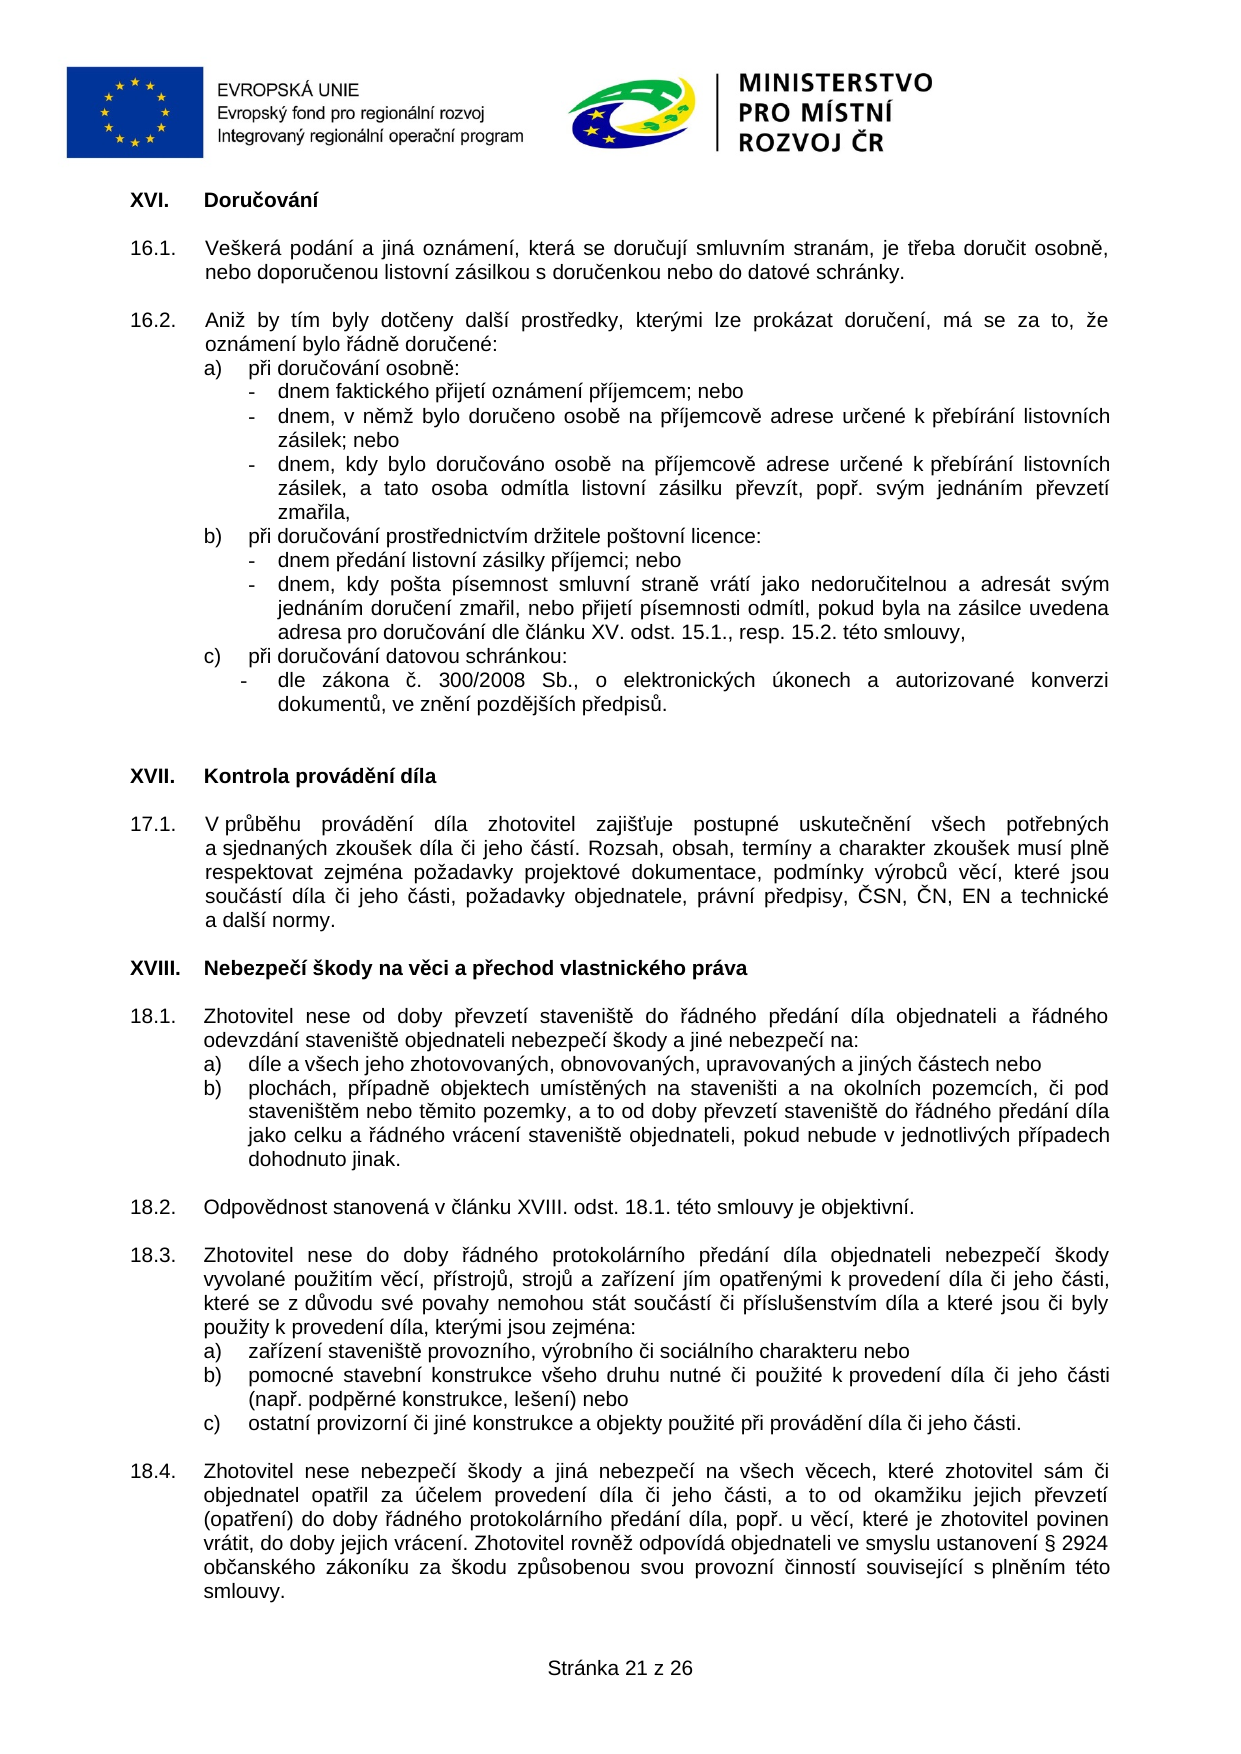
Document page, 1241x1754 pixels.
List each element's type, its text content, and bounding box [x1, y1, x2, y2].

text XVIII. Nebezpečí škody na věci a přechod vlastnického práva [130, 956, 1110, 979]
list ostatní provizorní či jiné konstrukce a objekty použité při provádění díla či jeho části. [203, 1411, 1110, 1435]
list pomocné stavební konstrukce všeho druhu nutné či použité k provedení díla či jeho části (např. podpěrné konstrukce, lešení) nebo [203, 1363, 1110, 1411]
list Zhotovitel nese nebezpečí škody a jiná nebezpečí na všech věcech, které zhotovitel sám či objednatel opatřil za účelem provedení díla či jeho části, a to od okamžiku jejich převzetí (opatření) do doby řádného protokolárního předání díla, popř. u věcí, které je zhotovitel povinen vrátit, do doby jejich vrácení. Zhotovitel rovněž odpovídá objednateli ve smyslu ustanovení § 2924 občanského zákoníku za škodu způsobenou svou provozní činností související s plněním této smlouvy. [130, 1459, 1110, 1602]
text c) při doručování datovou schránkou: [204, 644, 1110, 668]
list Odpovědnost stanovená v článku XVIII. odst. 18.1. této smlouvy je objektivní. [130, 1195, 1110, 1219]
text XVII. Kontrola provádění díla [130, 764, 1110, 788]
list dnem předání listovní zásilky příjemci; nebo [248, 548, 1110, 572]
list dnem, v němž bylo doručeno osobě na příjemcově adrese určené k přebírání listovních zásilek; nebo [248, 403, 1110, 452]
list dnem, kdy pošta písemnost smluvní straně vrátí jako nedoručitelnou a adresát svým jednáním doručení zmařil, nebo přijetí písemnosti odmítl, pokud byla na zásilce uvedena adresa pro doručování dle článku XV. odst. 15.1., resp. 15.2. této smlouvy, [248, 572, 1110, 644]
text XVI. Doručování [130, 130, 1110, 211]
list dnem, kdy bylo doručováno osobě na příjemcově adrese určené k přebírání listovních zásilek, a tato osoba odmítla listovní zásilku převzít, popř. svým jednáním převzetí zmařila, [248, 452, 1110, 524]
list Zhotovitel nese do doby řádného protokolárního předání díla objednateli nebezpečí škody vyvolané použitím věcí, přístrojů, strojů a zařízení jím opatřenými k provedení díla či jeho části, které se z důvodu své povahy nemohou stát součástí či příslušenstvím díla a které jsou či byly použity k provedení díla, kterými jsou zejména: [130, 1243, 1110, 1339]
list zařízení staveniště provozního, výrobního či sociálního charakteru nebo [203, 1339, 1110, 1363]
list dle zákona č. 300/2008 Sb., o elektronických úkonech a autorizované konverzi dokumentů, ve znění pozdějších předpisů. [240, 668, 1110, 716]
text b) při doručování prostřednictvím držitele poštovní licence: [204, 524, 1110, 548]
list V průběhu provádění díla zhotovitel zajišťuje postupné uskutečnění všech potřebných a sjednaných zkoušek díla či jeho částí. Rozsah, obsah, termíny a charakter zkoušek musí plně respektovat zejména požadavky projektové dokumentace, podmínky výrobců věcí, které jsou součástí díla či jeho části, požadavky objednatele, právní předpisy, ČSN, ČN, EN a technické a další normy. [130, 812, 1110, 932]
text a) při doručování osobně: [204, 355, 1110, 379]
list Veškerá podání a jiná oznámení, která se doručují smluvním stranám, je třeba doručit osobně, nebo doporučenou listovní zásilkou s doručenkou nebo do datové schránky. [130, 236, 1110, 283]
picture [36, 35, 962, 188]
list díle a všech jeho zhotovovaných, obnovovaných, upravovaných a jiných částech nebo [203, 1051, 1110, 1075]
list plochách, případně objektech umístěných na staveništi a na okolních pozemcích, či pod staveništěm nebo těmito pozemky, a to od doby převzetí staveniště do řádného předání díla jako celku a řádného vrácení staveniště objednateli, pokud nebude v jednotlivých případech dohodnuto jinak. [203, 1075, 1110, 1171]
list Aniž by tím byly dotčeny další prostředky, kterými lze prokázat doručení, má se za to, že oznámení bylo řádně doručené: [130, 307, 1110, 355]
list dnem faktického přijetí oznámení příjemcem; nebo [248, 379, 1110, 403]
list Zhotovitel nese od doby převzetí staveniště do řádného předání díla objednateli a řádného odevzdání staveniště objednateli nebezpečí škody a jiné nebezpečí na: [130, 1003, 1110, 1051]
